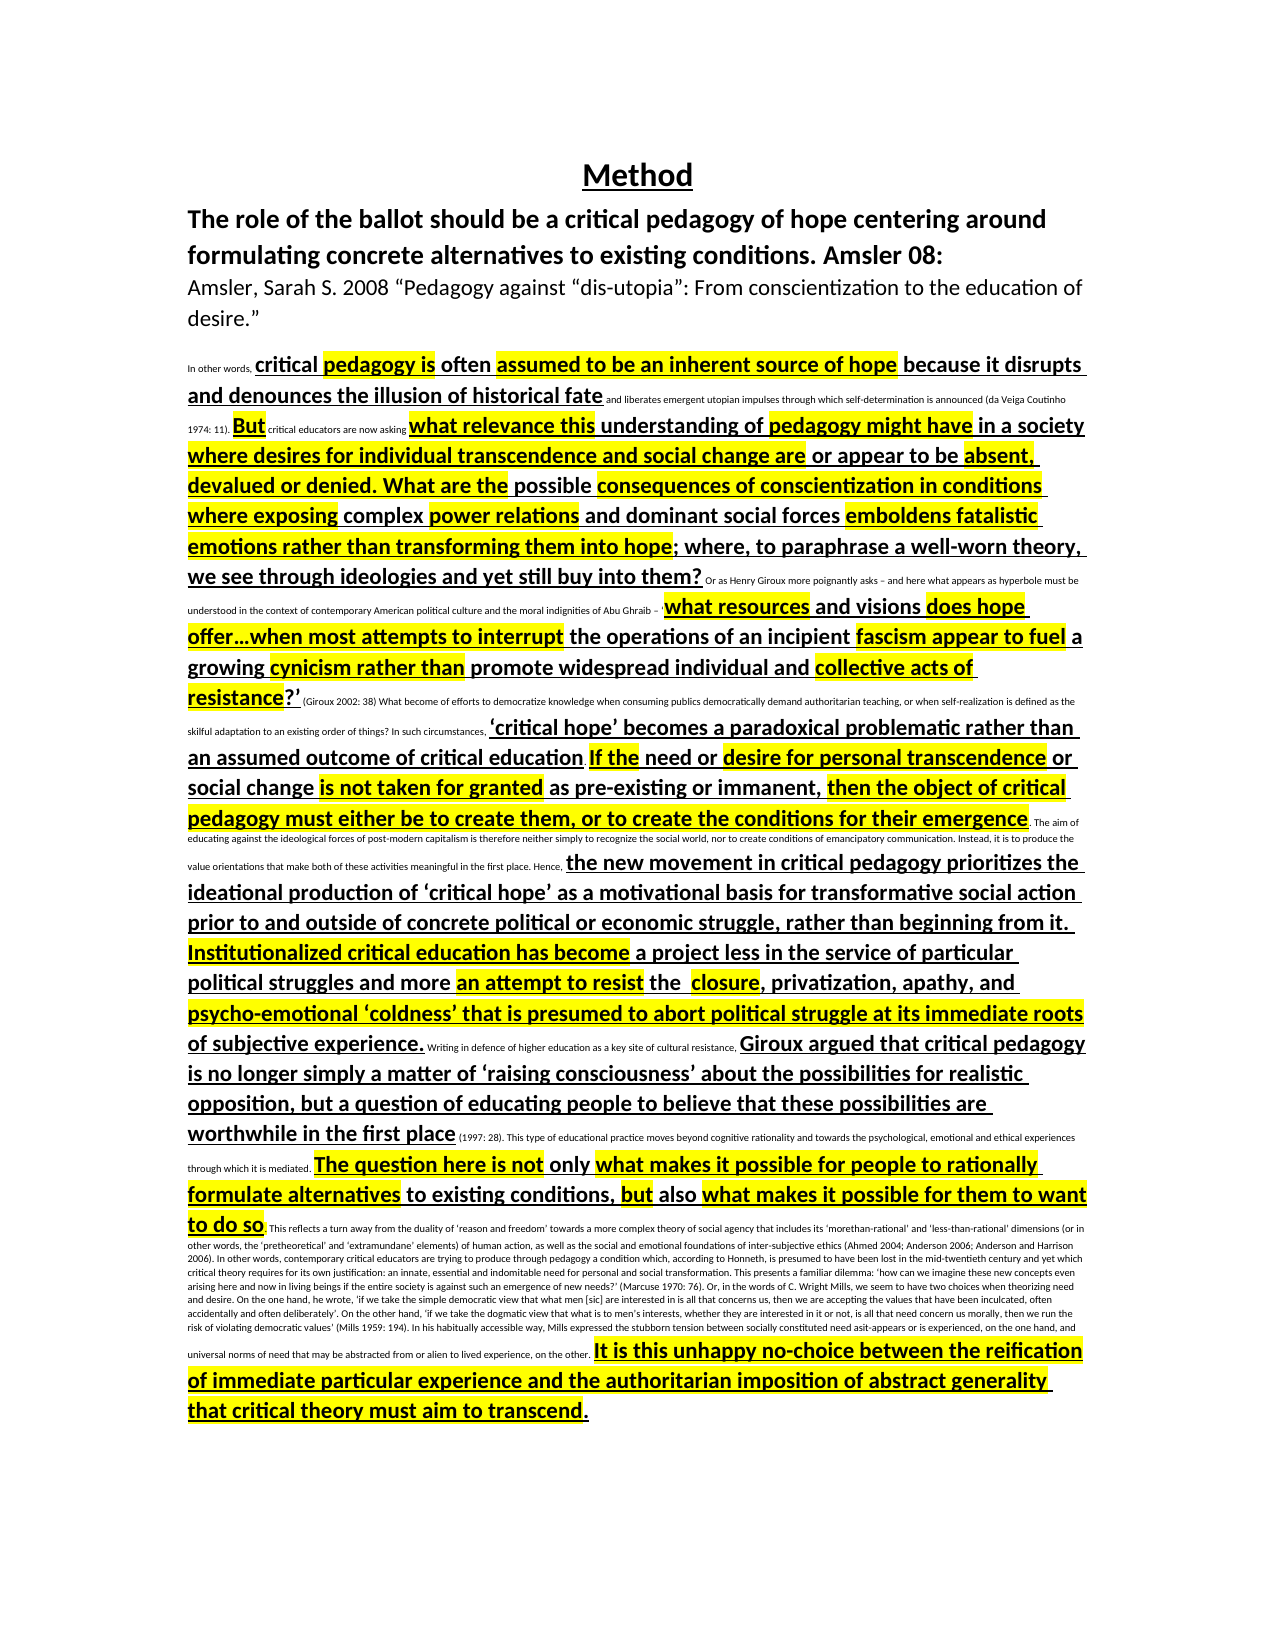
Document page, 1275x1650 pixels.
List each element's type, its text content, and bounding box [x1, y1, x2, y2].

subtitle The role of the ballot should be a critical pedagogy of hope centering around formulating concrete alternatives to existing conditions. Amsler 08: [187, 202, 1087, 271]
text Amsler, Sarah S. 2008 “Pedagogy against “dis-utopia”: From conscientization to the education of desire.” [187, 273, 1087, 332]
subtitle Method [187, 154, 1087, 195]
text In other words, critical pedagogy is often assumed to be an inherent source of hope because it disrupts and denounces the illusion of historical fate and liberates emergent utopian impulses through which self-determination is announced (da Veiga Coutinho 1974: 11). But critical educators are now asking what relevance this understanding of pedagogy might have in a society where desires for individual transcendence and social change are or appear to be absent, devalued or denied. What are the possible consequences of conscientization in conditions where exposing complex power relations and dominant social forces emboldens fatalistic emotions rather than transforming them into hope; where, to paraphrase a well-worn theory, we see through ideologies and yet still buy into them? Or as Henry Giroux more poignantly asks – and here what appears as hyperbole must be understood in the context of contemporary American political culture and the moral indignities of Abu Ghraib – ‘what resources and visions does hope offer…when most attempts to interrupt the operations of an incipient fascism appear to fuel a growing cynicism rather than promote widespread individual and collective acts of resistance?’ (Giroux 2002: 38) What become of efforts to democratize knowledge when consuming publics democratically demand authoritarian teaching, or when self-realization is defined as the skilful adaptation to an existing order of things? In such circumstances, ‘critical hope’ becomes a paradoxical problematic rather than an assumed outcome of critical education. If the need or desire for personal transcendence or social change is not taken for granted as pre-existing or immanent, then the object of critical pedagogy must either be to create them, or to create the conditions for their emergence. The aim of educating against the ideological forces of post-modern capitalism is therefore neither simply to recognize the social world, nor to create conditions of emancipatory communication. Instead, it is to produce the value orientations that make both of these activities meaningful in the first place. Hence, the new movement in critical pedagogy prioritizes the ideational production of ‘critical hope’ as a motivational basis for transformative social action prior to and outside of concrete political or economic struggle, rather than beginning from it. Institutionalized critical education has become a project less in the service of particular political struggles and more an attempt to resist the closure, privatization, apathy, and psycho-emotional ‘coldness’ that is presumed to abort political struggle at its immediate roots of subjective experience. Writing in defence of higher education as a key site of cultural resistance, Giroux argued that critical pedagogy is no longer simply a matter of ‘raising consciousness’ about the possibilities for realistic opposition, but a question of educating people to believe that these possibilities are worthwhile in the first place (1997: 28). This type of educational practice moves beyond cognitive rationality and towards the psychological, emotional and ethical experiences through which it is mediated. The question here is not only what makes it possible for people to rationally formulate alternatives to existing conditions, but also what makes it possible for them to want to do so. This reflects a turn away from the duality of ‘reason and freedom’ towards a more complex theory of social agency that includes its ‘morethan-rational’ and ‘less-than-rational’ dimensions (or in other words, the ‘pretheoretical’ and ‘extramundane’ elements) of human action, as well as the social and emotional foundations of inter-subjective ethics (Ahmed 2004; Anderson 2006; Anderson and Harrison 2006). In other words, contemporary critical educators are trying to produce through pedagogy a condition which, according to Honneth, is presumed to have been lost in the mid-twentieth century and yet which critical theory requires for its own justification: an innate, essential and indomitable need for personal and social transformation. This presents a familiar dilemma: ‘how can we imagine these new concepts even arising here and now in living beings if the entire society is against such an emergence of new needs?’ (Marcuse 1970: 76). Or, in the words of C. Wright Mills, we seem to have two choices when theorizing need and desire. On the one hand, he wrote, ‘if we take the simple democratic view that what men [sic] are interested in is all that concerns us, then we are accepting the values that have been inculcated, often accidentally and often deliberately’. On the other hand, ‘if we take the dogmatic view that what is to men’s interests, whether they are interested in it or not, is all that need concern us morally, then we run the risk of violating democratic values’ (Mills 1959: 194). In his habitually accessible way, Mills expressed the stubborn tension between socially constituted need asit-appears or is experienced, on the one hand, and universal norms of need that may be abstracted from or alien to lived experience, on the other. It is this unhappy no-choice between the reification of immediate particular experience and the authoritarian imposition of abstract generality that critical theory must aim to transcend. [187, 557, 1087, 1204]
